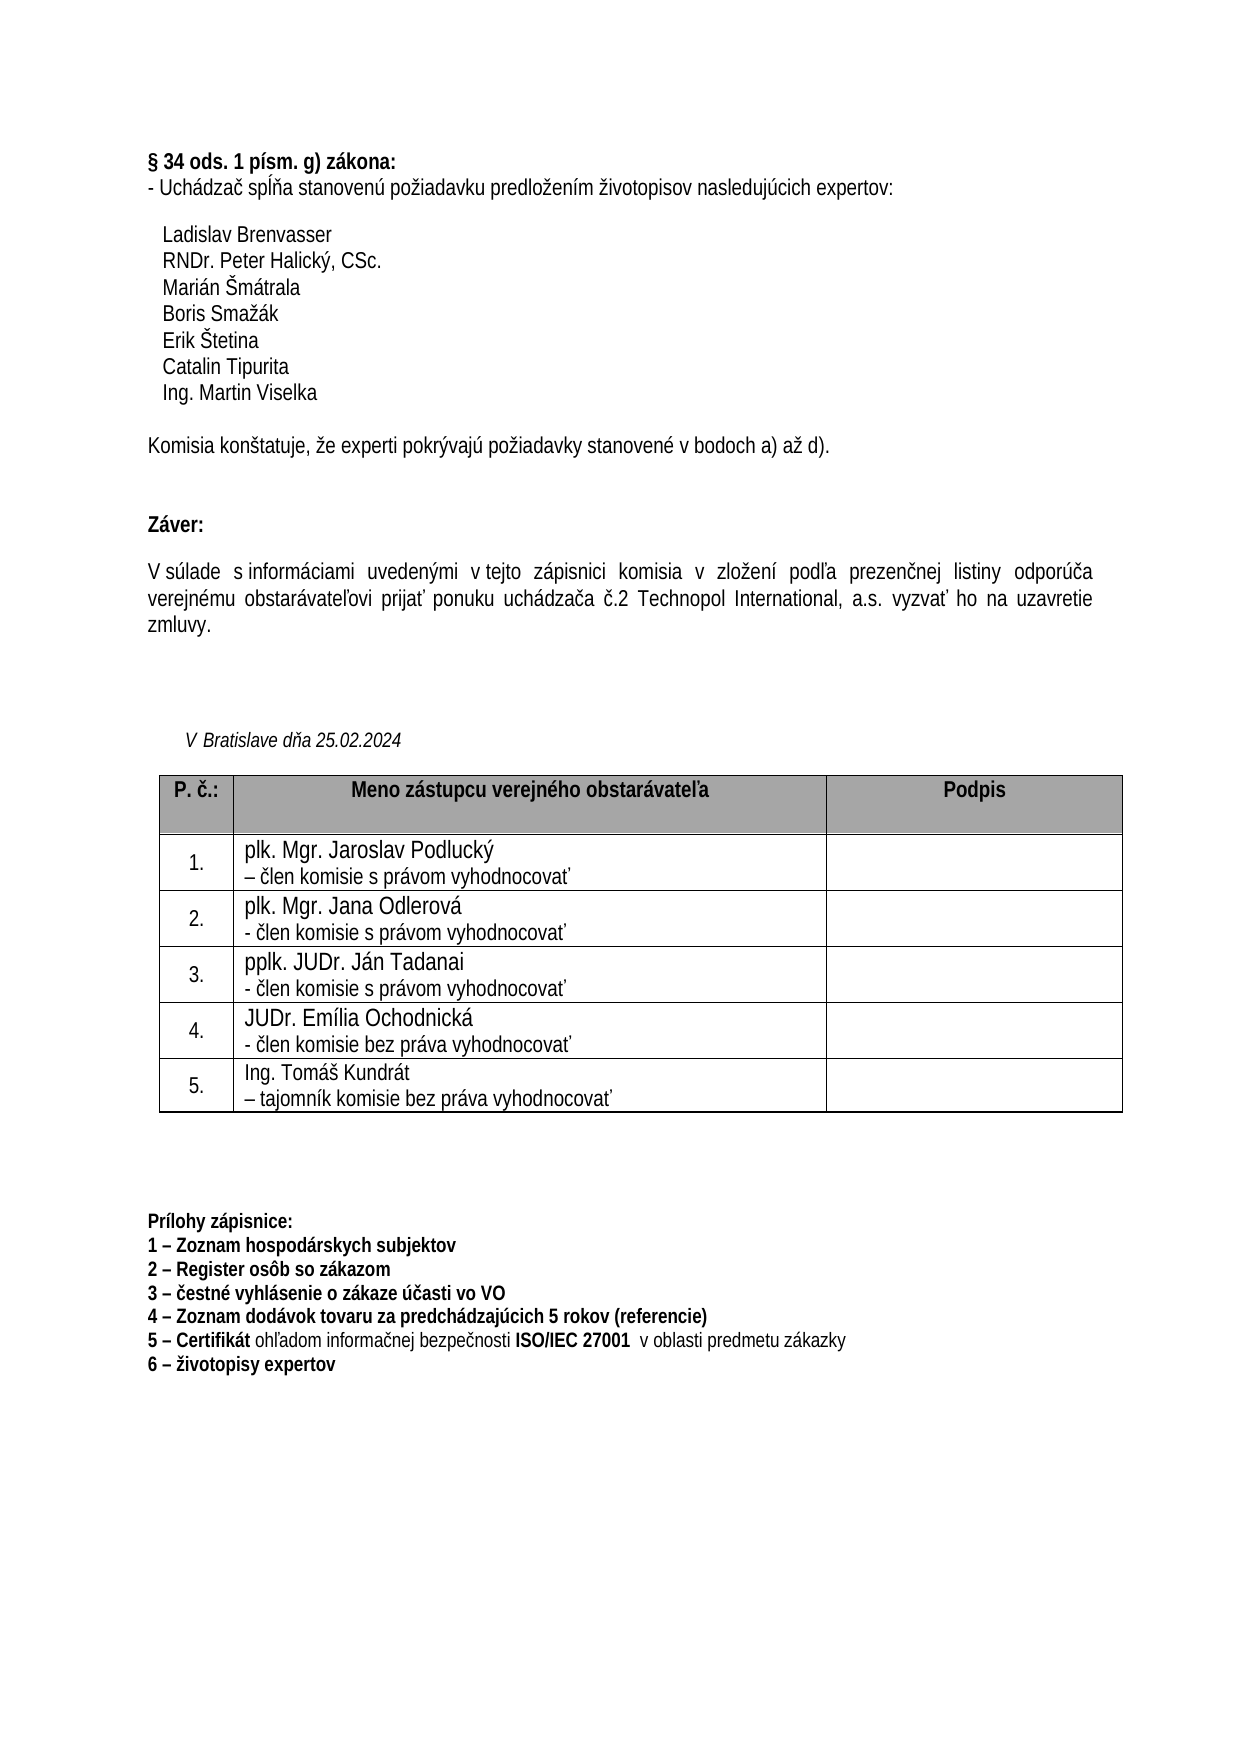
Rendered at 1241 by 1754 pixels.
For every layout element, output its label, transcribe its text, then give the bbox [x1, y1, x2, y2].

text Prílohy zápisnice: [148, 1208, 1093, 1232]
table_cell 3. [160, 947, 233, 1002]
text 4 – Zoznam dodávok tovaru za predchádzajúcich 5 rokov (referencie) [148, 1304, 1093, 1328]
table_header Meno zástupcu verejného obstarávateľa [234, 776, 826, 833]
table_cell [827, 1003, 1122, 1058]
text Marián Šmátrala [162, 274, 1093, 300]
table_cell [827, 891, 1122, 946]
table_header P. č.: [160, 776, 233, 833]
table_cell 4. [160, 1003, 233, 1058]
text Záver: [148, 511, 1093, 537]
table_cell [827, 1059, 1122, 1111]
table_cell 5. [160, 1059, 233, 1111]
table_cell plk. Mgr. Jana Odlerová - člen komisie s právom vyhodnocovať [234, 891, 826, 946]
text § 34 ods. 1 písm. g) zákona: [148, 148, 1093, 174]
text Boris Smažák [162, 300, 1093, 327]
table_cell 1. [160, 835, 233, 889]
table_cell JUDr. Emília Ochodnická - člen komisie bez práva vyhodnocovať [234, 1003, 826, 1058]
table_cell [827, 835, 1122, 889]
text 3 – čestné vyhlásenie o zákaze účasti vo VO [148, 1280, 1093, 1304]
text Erik Štetina [162, 327, 1093, 353]
text Komisia konštatuje, že experti pokrývajú požiadavky stanovené v bodoch a) až d). [148, 432, 1093, 458]
text 5 – Certifikát ohľadom informačnej bezpečnosti ISO/IEC 27001 v oblasti predmetu zákazky [148, 1328, 1093, 1352]
text V Bratislave dňa 25.02.2024 [185, 727, 1093, 751]
text 1 – Zoznam hospodárskych subjektov [148, 1232, 1093, 1256]
table_cell Ing. Tomáš Kundrát – tajomník komisie bez práva vyhodnocovať [234, 1059, 826, 1111]
text RNDr. Peter Halický, CSc. [162, 247, 1093, 274]
text 6 – životopisy expertov [148, 1352, 1093, 1376]
table_cell pplk. JUDr. Ján Tadanai - člen komisie s právom vyhodnocovať [234, 947, 826, 1002]
table_cell 2. [160, 891, 233, 946]
text - Uchádzač spĺňa stanovenú požiadavku predložením životopisov nasledujúcich expertov: [148, 174, 1093, 200]
table_header Podpis [827, 776, 1122, 833]
text Ing. Martin Viselka [162, 379, 1093, 406]
table_cell [827, 947, 1122, 1002]
text 2 – Register osôb so zákazom [148, 1256, 1093, 1280]
table_cell plk. Mgr. Jaroslav Podlucký – člen komisie s právom vyhodnocovať [234, 835, 826, 889]
text Catalin Tipurita [162, 353, 1093, 379]
text V súlade s informáciami uvedenými v tejto zápisnici komisia v zložení podľa prezenčnej listiny odporúča verejnému obstarávateľovi prijať ponuku uchádzača č.2 Technopol International, a.s. vyzvať ho na uzavretie zmluvy. [148, 558, 1093, 637]
text Ladislav Brenvasser [162, 221, 1093, 247]
